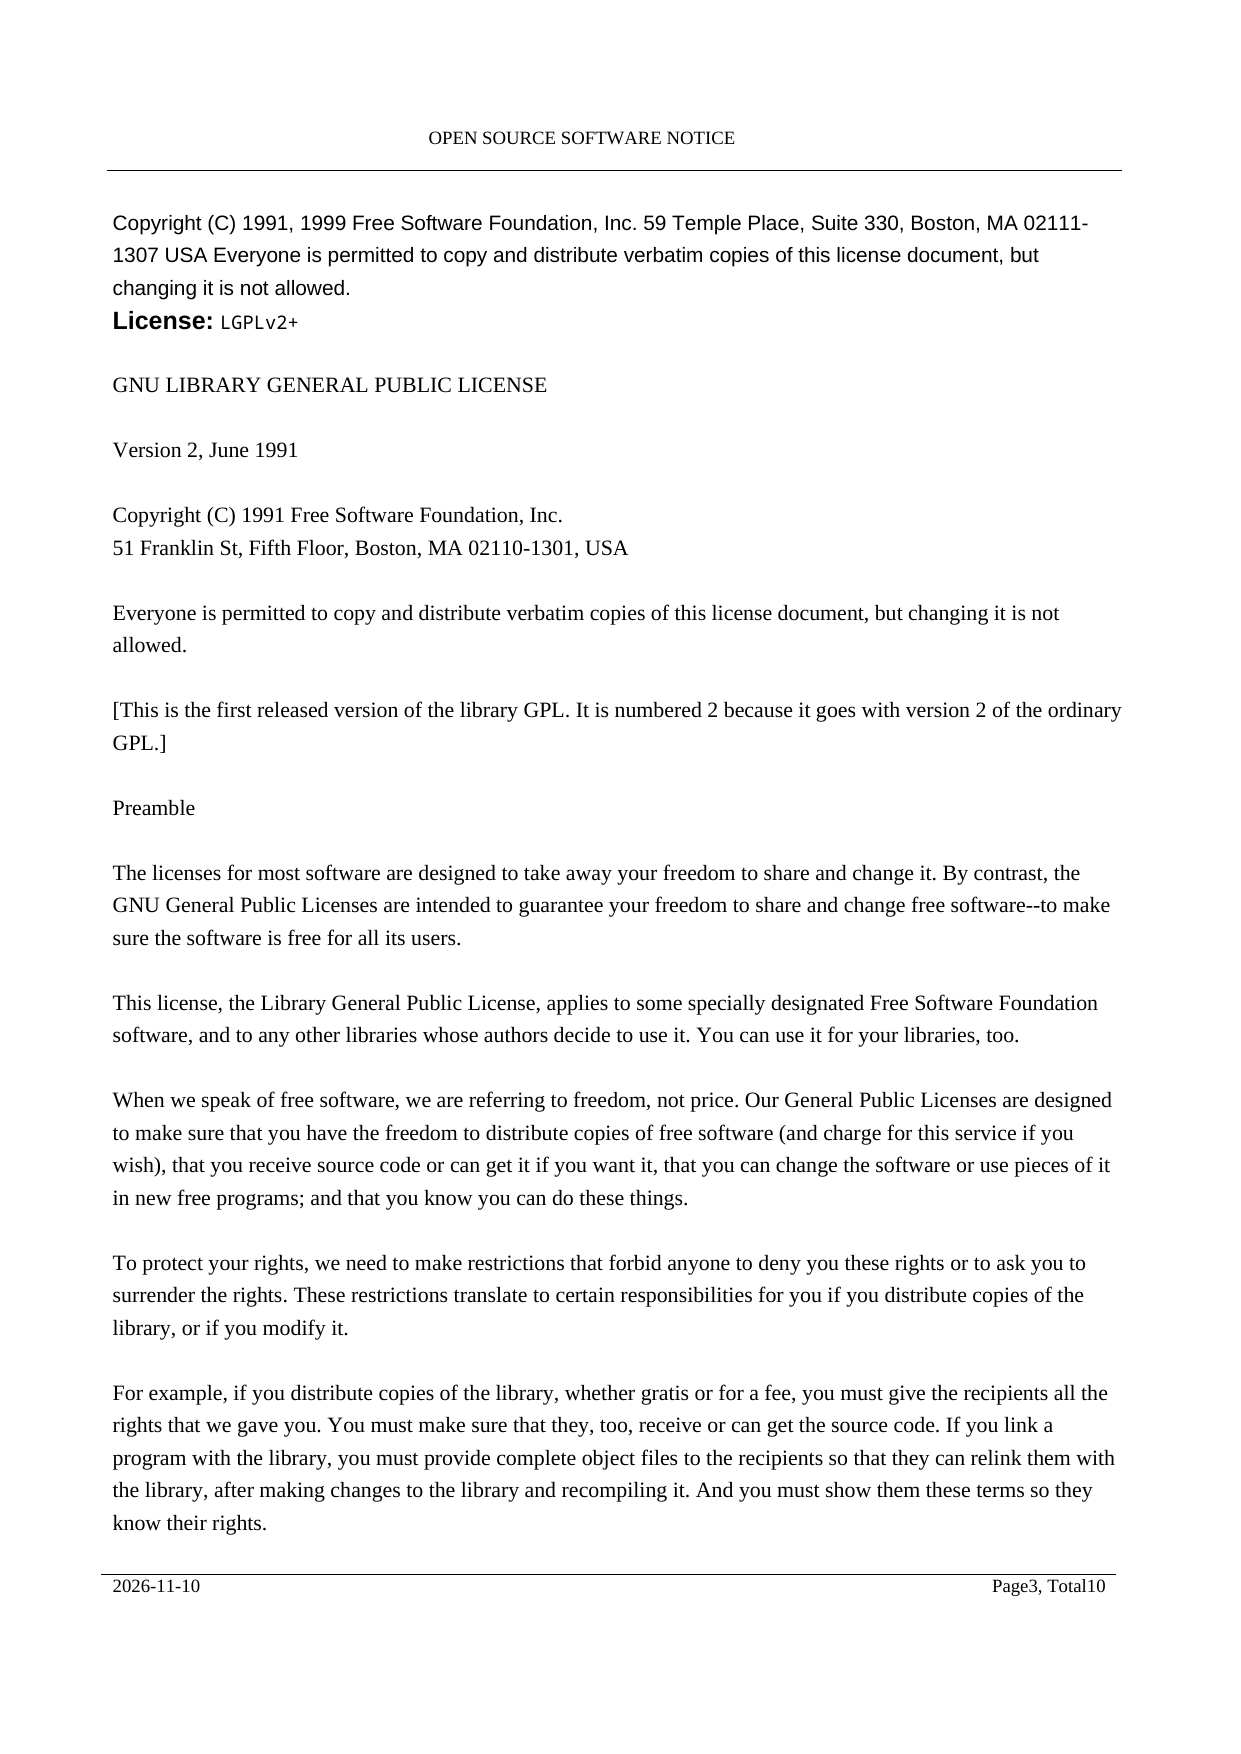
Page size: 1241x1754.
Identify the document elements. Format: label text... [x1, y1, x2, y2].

text Copyright (C) 1991, 1999 Free Software Foundation, Inc. 59 Temple Place, Suite 330, Boston, MA 02111-1307 USA Everyone is permitted to copy and distribute verbatim copies of this license document, but changing it is not allowed. [112, 206, 1128, 304]
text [112, 304, 1128, 1539]
